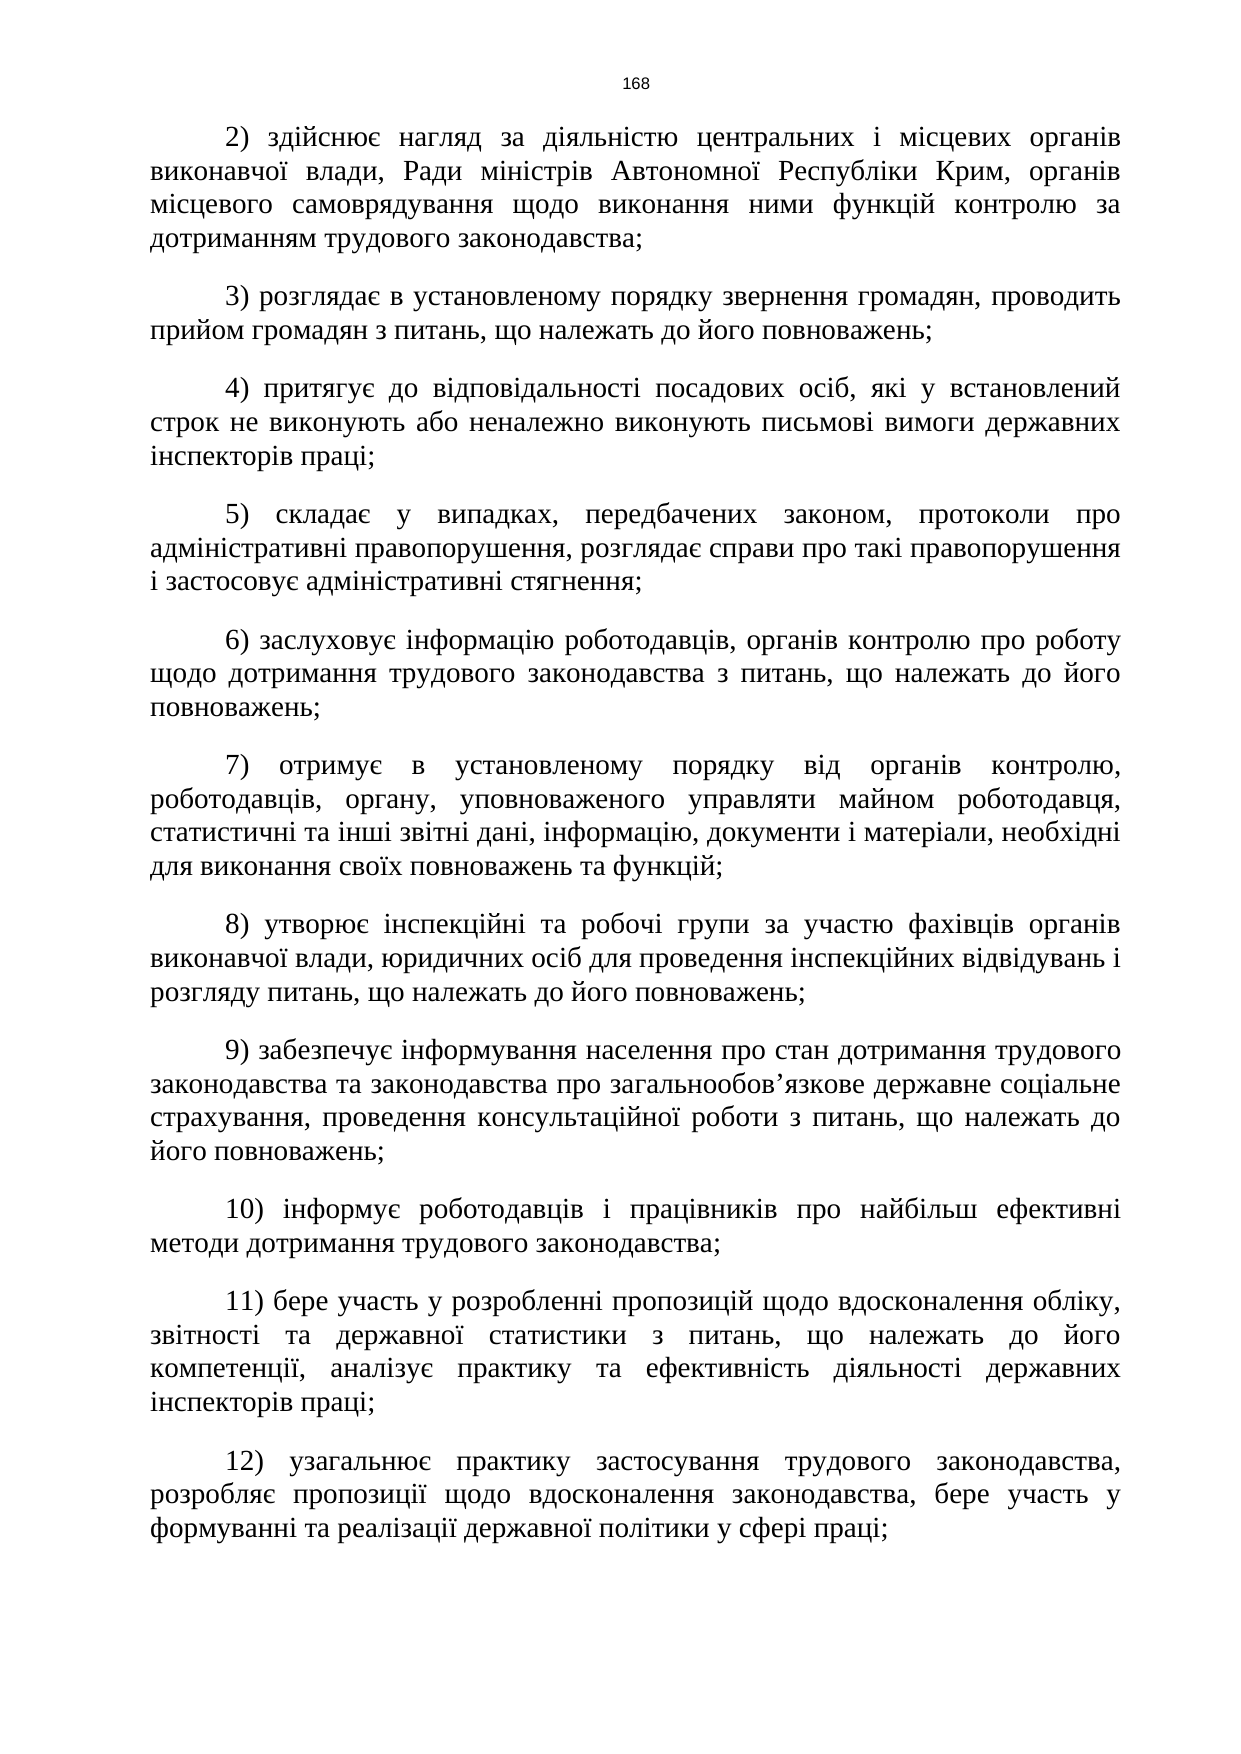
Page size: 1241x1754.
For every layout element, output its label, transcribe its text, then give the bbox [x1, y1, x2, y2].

text 3) розглядає в установленому порядку звернення громадян, проводить прийом громадян з питань, що належать до його повноважень; [150, 278, 1122, 346]
text 11) бере участь у розробленні пропозицій щодо вдосконалення обліку, звітності та державної статистики з питань, що належать до його компетенції, аналізує практику та ефективність діяльності державних інспекторів праці; [150, 1283, 1122, 1418]
text 8) утворює інспекційні та робочі групи за участю фахівців органів виконавчої влади, юридичних осіб для проведення інспекційних відвідувань і розгляду питань, що належать до його повноважень; [150, 907, 1122, 1007]
text 9) забезпечує інформування населення про стан дотримання трудового законодавства та законодавства про загальнообов’язкове державне соціальне страхування, проведення консультаційної роботи з питань, що належать до його повноважень; [150, 1032, 1122, 1166]
text 10) інформує роботодавців і працівників про найбільш ефективні методи дотримання трудового законодавства; [150, 1191, 1122, 1258]
text 5) складає у випадках, передбачених законом, протоколи про адміністративні правопорушення, розглядає справи про такі правопорушення і застосовує адміністративні стягнення; [150, 496, 1122, 597]
text 12) узагальнює практику застосування трудового законодавства, розробляє пропозиції щодо вдосконалення законодавства, бере участь у формуванні та реалізації державної політики у сфері праці; [150, 1443, 1122, 1543]
text 4) притягує до відповідальності посадових осіб, які у встановлений строк не виконують або неналежно виконують письмові вимоги державних інспекторів праці; [150, 371, 1122, 471]
text 2) здійснює нагляд за діяльністю центральних і місцевих органів виконавчої влади, Ради міністрів Автономної Республіки Крим, органів місцевого самоврядування щодо виконання ними функцій контролю за дотриманням трудового законодавства; [150, 119, 1122, 253]
text 6) заслуховує інформацію роботодавців, органів контролю про роботу щодо дотримання трудового законодавства з питань, що належать до його повноважень; [150, 622, 1122, 722]
text 7) отримує в установленому порядку від органів контролю, роботодавців, органу, уповноваженого управляти майном роботодавця, статистичні та інші звітні дані, інформацію, документи і матеріали, необхідні для виконання своїх повноважень та функцій; [150, 747, 1122, 882]
